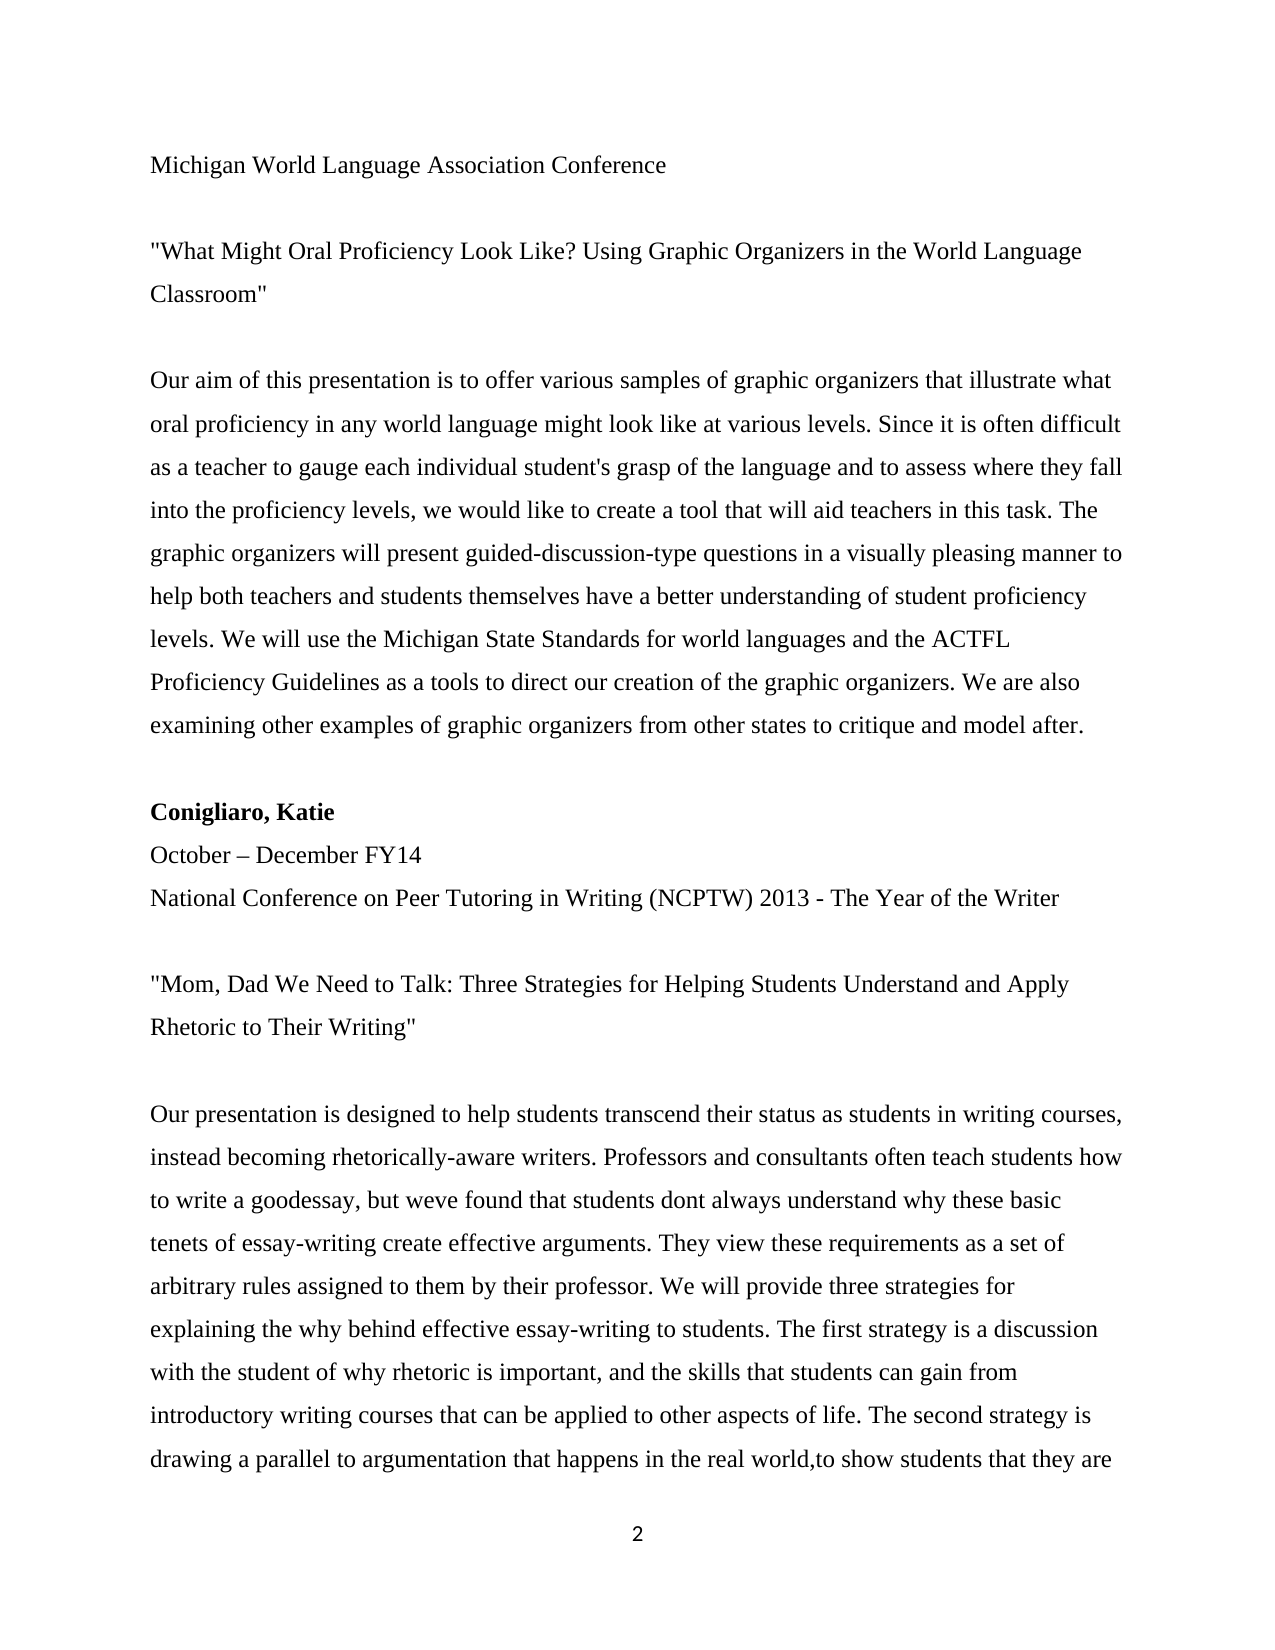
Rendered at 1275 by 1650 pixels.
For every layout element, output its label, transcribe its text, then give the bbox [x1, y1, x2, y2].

text Conigliaro, Katie [150, 797, 1125, 826]
text "Mom, Dad We Need to Talk: Three Strategies for Helping Students Understand and Apply Rhetoric to Their Writing" [150, 969, 1125, 1041]
text October – December FY14 [150, 840, 1125, 869]
text Our aim of this presentation is to offer various samples of graphic organizers that illustrate what oral proficiency in any world language might look like at various levels. Since it is often difficult as a teacher to gauge each individual student's grasp of the language and to assess where they fall into the proficiency levels, we would like to create a tool that will aid teachers in this task. The graphic organizers will present guided-discussion-type questions in a visually pleasing manner to help both teachers and students themselves have a better understanding of student proficiency levels. We will use the Michigan State Standards for world languages and the ACTFL Proficiency Guidelines as a tools to direct our creation of the graphic organizers. We are also examining other examples of graphic organizers from other states to critique and model after. [150, 366, 1125, 739]
text National Conference on Peer Tutoring in Writing (NCPTW) 2013 - The Year of the Writer [150, 883, 1125, 912]
text Michigan World Language Association Conference [150, 150, 1125, 179]
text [150, 1099, 1125, 1472]
text "What Might Oral Proficiency Look Like? Using Graphic Organizers in the World Language Classroom" [150, 236, 1125, 308]
